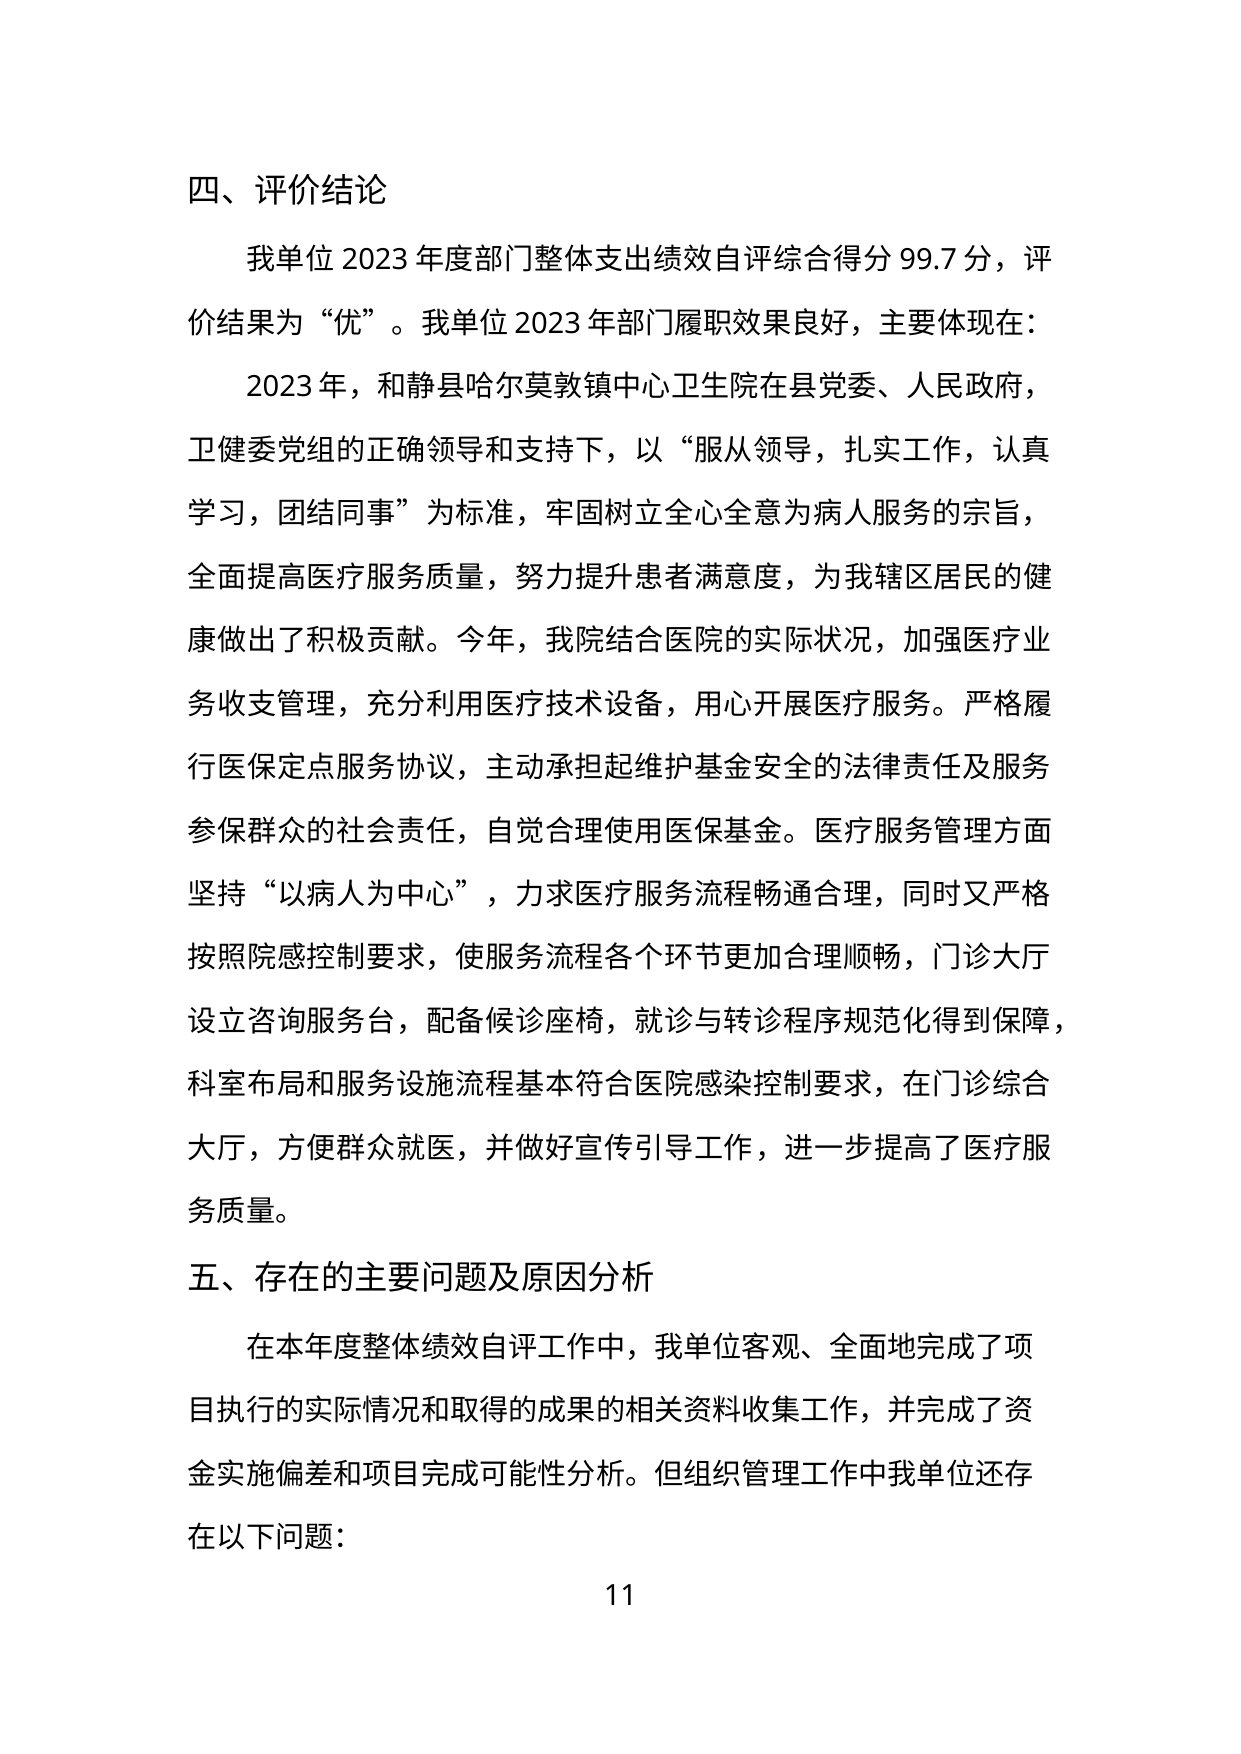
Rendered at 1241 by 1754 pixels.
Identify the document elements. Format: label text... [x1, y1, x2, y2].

subtitle 四、评价结论 [187, 163, 1053, 212]
text 2023年，和静县哈尔莫敦镇中心卫生院在县党委、人民政府，卫健委党组的正确领导和支持下，以“服从领导，扎实工作，认真学习，团结同事”为标准，牢固树立全心全意为病人服务的宗旨，全面提高医疗服务质量，努力提升患者满意度，为我辖区居民的健康做出了积极贡献。今年，我院结合医院的实际状况，加强医疗业务收支管理，充分利用医疗技术设备，用心开展医疗服务。严格履行医保定点服务协议，主动承担起维护基金安全的法律责任及服务参保群众的社会责任，自觉合理使用医保基金。医疗服务管理方面坚持“以病人为中心”，力求医疗服务流程畅通合理，同时又严格按照院感控制要求，使服务流程各个环节更加合理顺畅，门诊大厅设立咨询服务台，配备候诊座椅，就诊与转诊程序规范化得到保障，科室布局和服务设施流程基本符合医院感染控制要求，在门诊综合大厅，方便群众就医，并做好宣传引导工作，进一步提高了医疗服务质量。 [187, 363, 1053, 1230]
subtitle 五、存在的主要问题及原因分析 [187, 1251, 1053, 1299]
text 在本年度整体绩效自评工作中，我单位客观、全面地完成了项目执行的实际情况和取得的成果的相关资料收集工作，并完成了资金实施偏差和项目完成可能性分析。但组织管理工作中我单位还存在以下问题： [187, 1323, 1053, 1556]
text 我单位2023年度部门整体支出绩效自评综合得分99.7分，评价结果为“优”。我单位2023年部门履职效果良好，主要体现在： [187, 236, 1053, 342]
